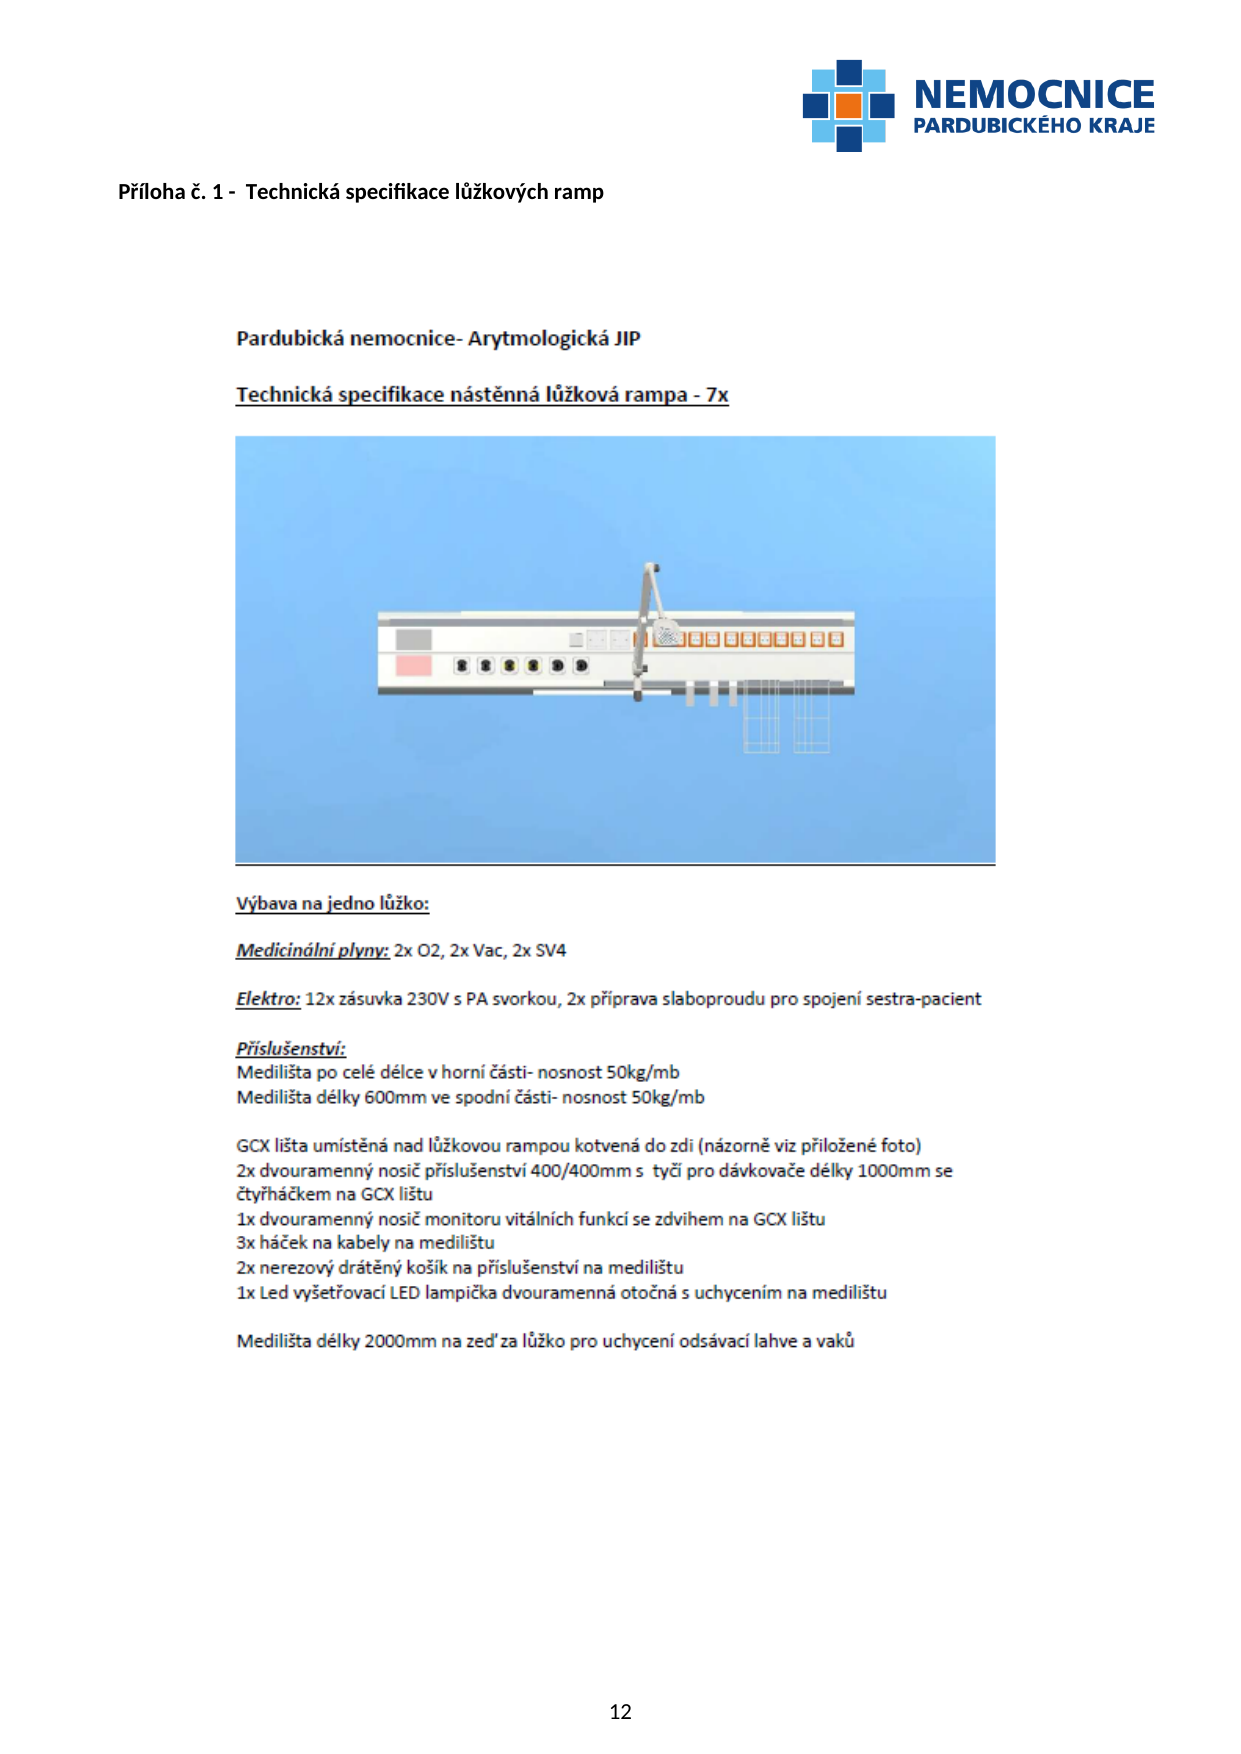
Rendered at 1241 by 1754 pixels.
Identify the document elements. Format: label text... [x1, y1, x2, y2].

subtitle Příloha č. 1 - Technická specifikace lůžkových ramp [118, 177, 1122, 205]
picture [801, 58, 1155, 153]
